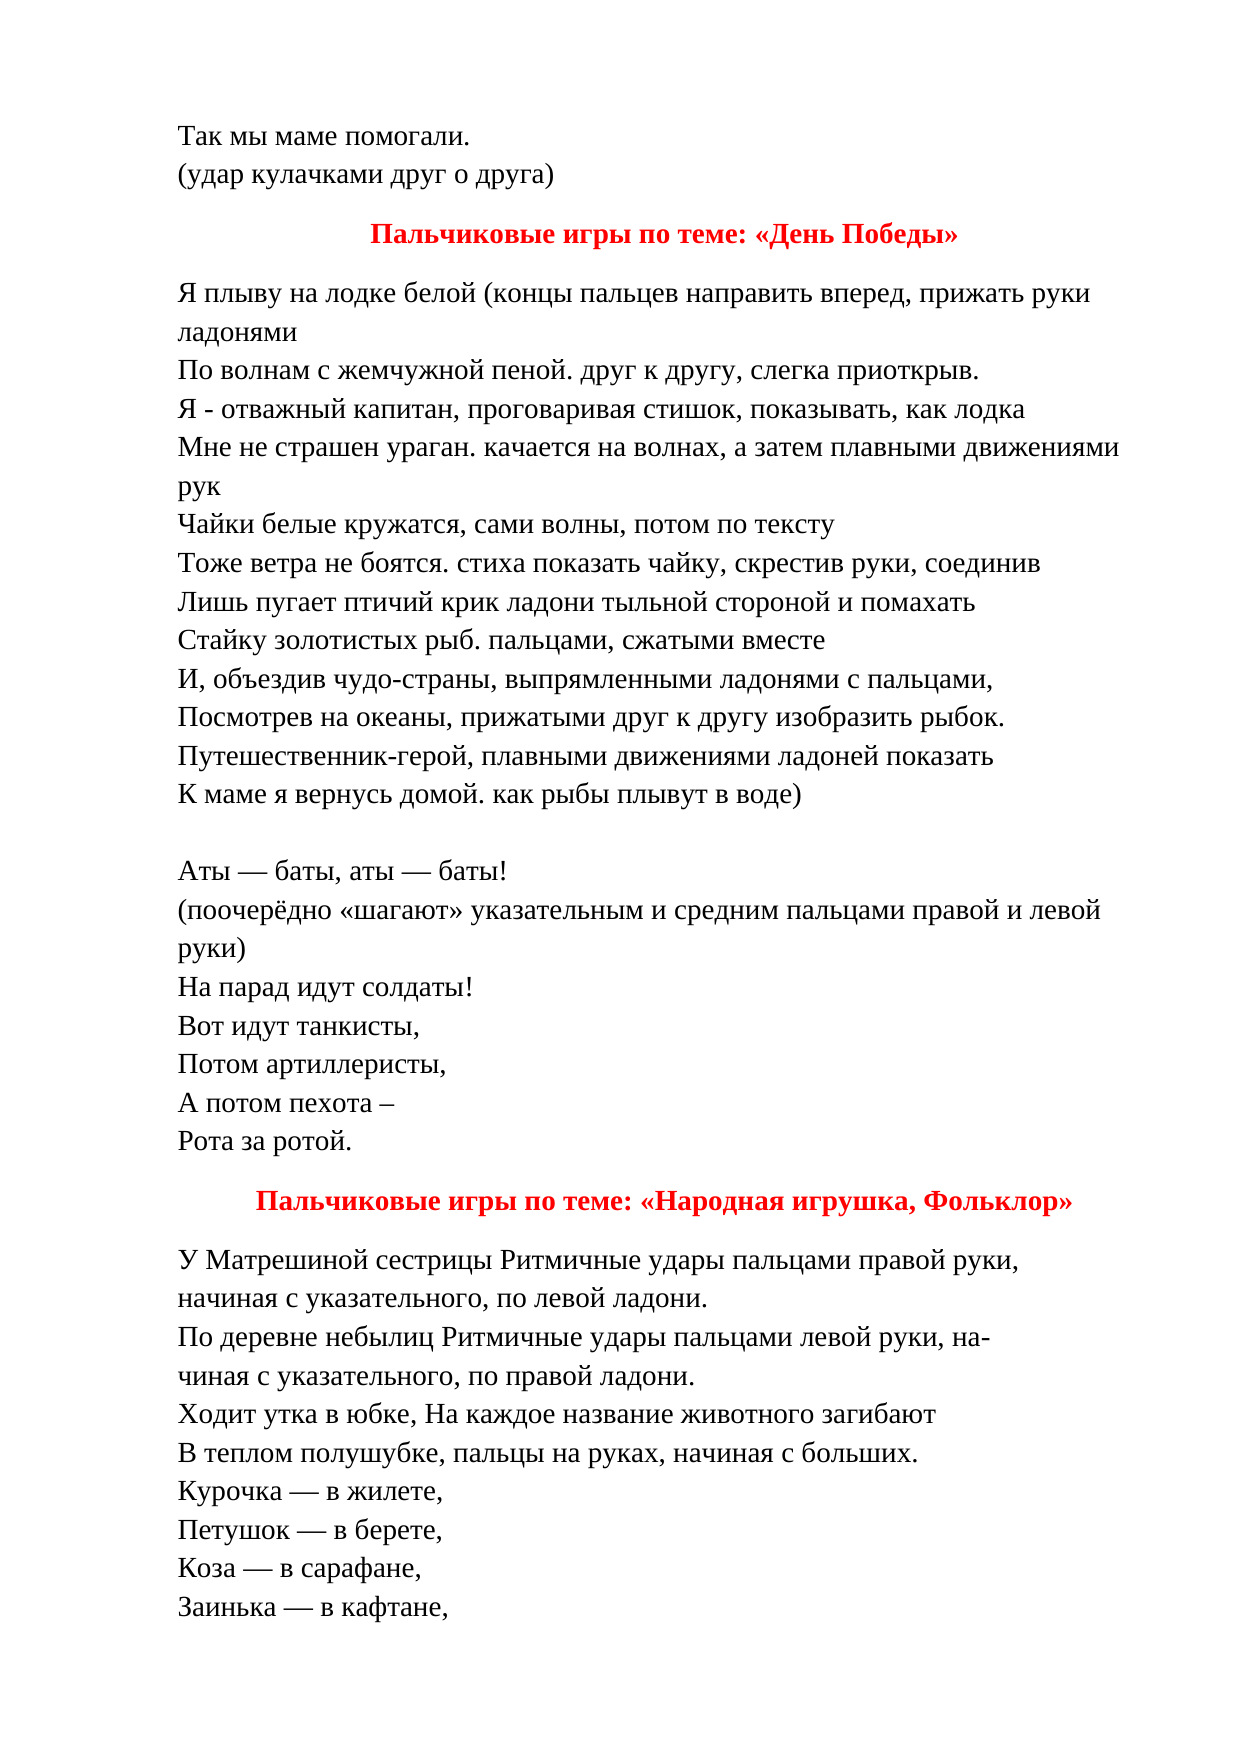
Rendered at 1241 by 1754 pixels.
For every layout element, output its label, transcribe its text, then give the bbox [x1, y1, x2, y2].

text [177, 1242, 1152, 1622]
text Я плыву на лодке белой (концы пальцев направить вперед, прижать руки ладонями По волнам с жемчужной пеной. друг к другу, слегка приоткрыв. Я - отважный капитан, проговаривая стишок, показывать, как лодка Мне не страшен ураган. качается на волнах, а затем плавными движениями рук Чайки белые кружатся, сами волны, потом по тексту Тоже ветра не боятся. стиха показать чайку, скрестив руки, соединив Лишь пугает птичий крик ладони тыльной стороной и помахать Стайку золотистых рыб. пальцами, сжатыми вместе И, объездив чудо-страны, выпрямленными ладонями с пальцами, Посмотрев на океаны, прижатыми друг к другу изобразить рыбок. Путешественник-герой, плавными движениями ладоней показать К маме я вернусь домой. как рыбы плывут в воде) Аты — баты, аты — баты! (поочерёдно «шагают» указательным и средним пальцами правой и левой руки) На парад идут солдаты! Вот идут танкисты, Потом артиллеристы, А потом пехота – Рота за ротой. [177, 275, 1152, 1157]
text Пальчиковые игры по теме: «Народная игрушка, Фольклор» [177, 1183, 1152, 1216]
text Пальчиковые игры по теме: «День Победы» [177, 216, 1152, 249]
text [177, 118, 1152, 190]
